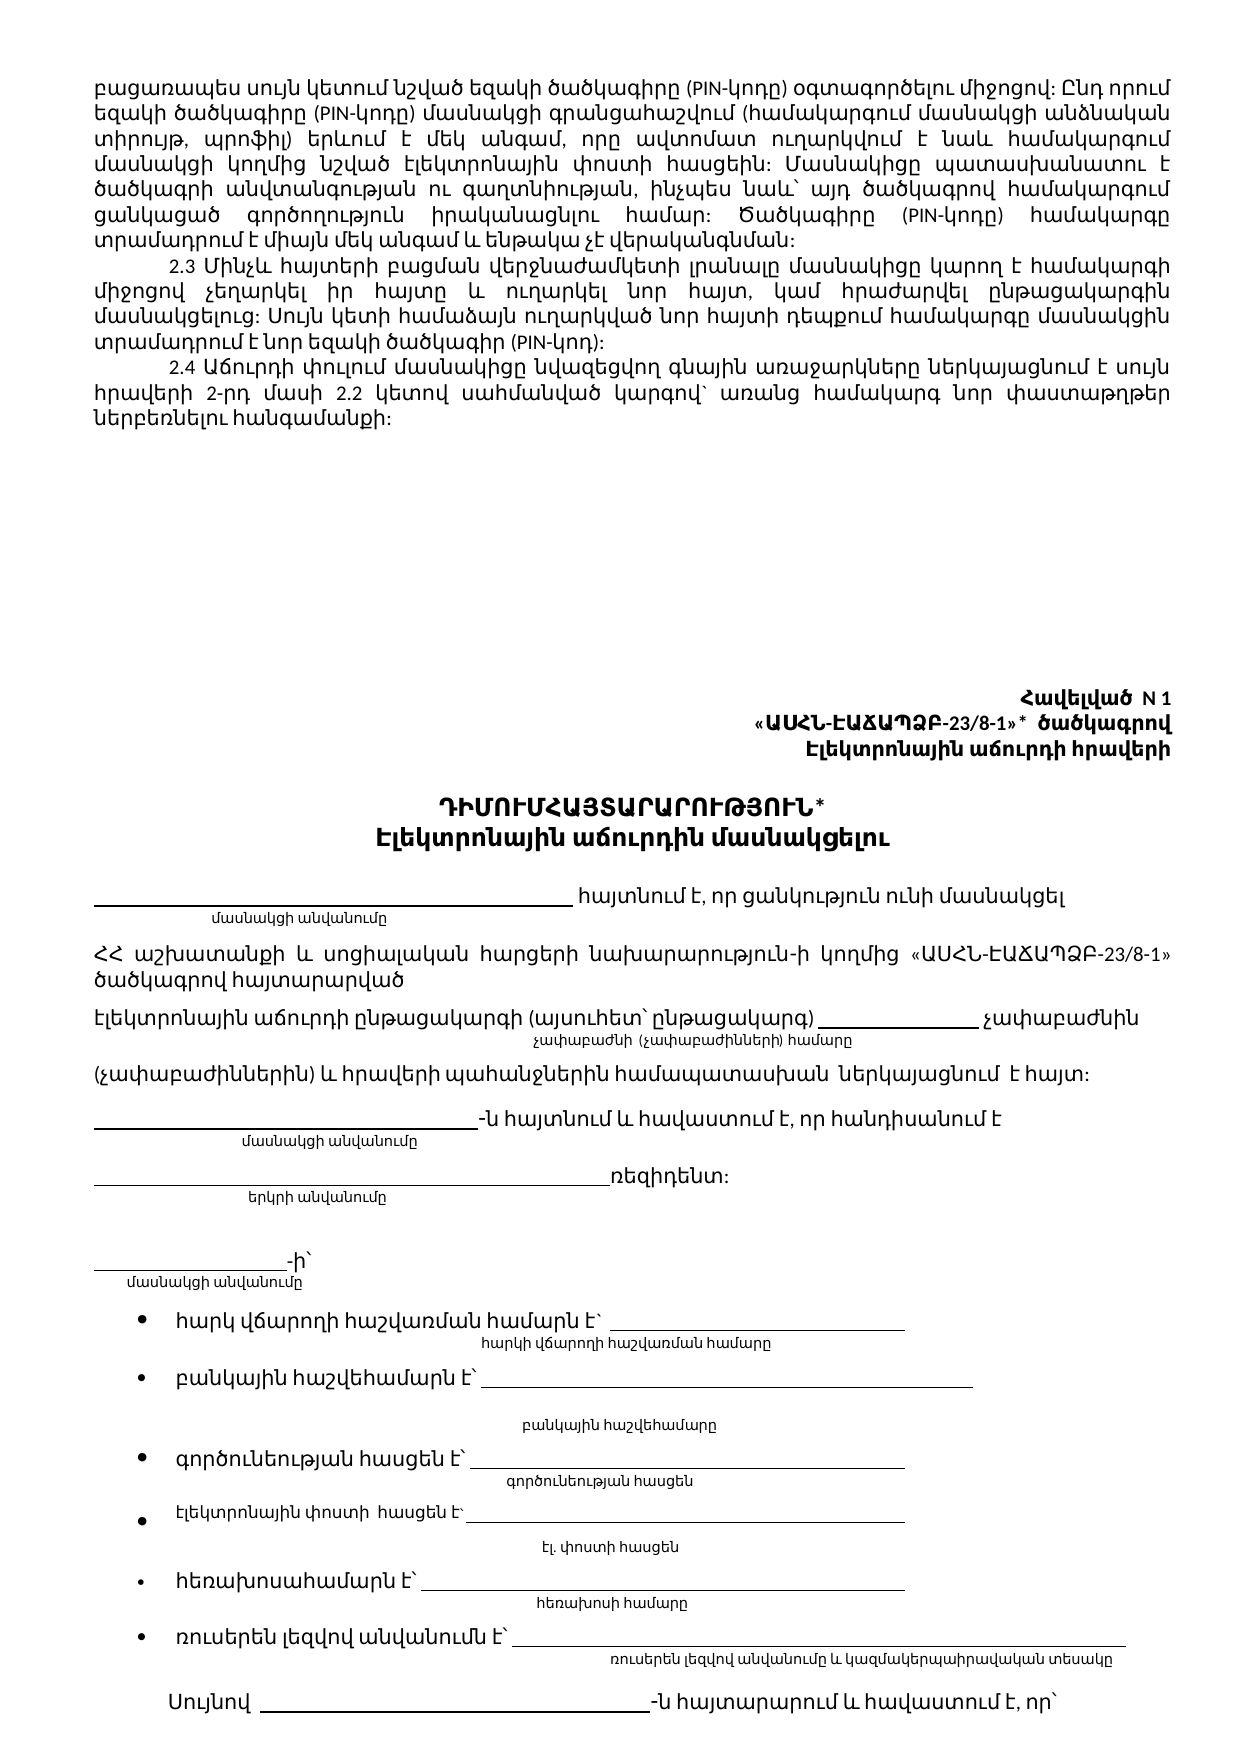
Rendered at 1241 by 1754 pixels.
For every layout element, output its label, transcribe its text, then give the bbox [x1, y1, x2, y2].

list հեռախոսահամարն է՝ [138, 1568, 1171, 1594]
text ՀՀ աշխատանքի և սոցիալական հարցերի նախարարություն-ի կողմից «ԱՍՀՆ-ԷԱՃԱՊՁԲ-23/8-1» ծածկագրով հայտարարված [94, 939, 1171, 993]
text մասնակցի անվանումը [94, 1133, 1171, 1163]
text մասնակցի անվանումը [94, 909, 1171, 939]
text էլ. փոստի հասցեն [94, 1538, 1171, 1568]
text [94, 75, 1171, 253]
text ռուսերեն լեզվով անվանումը և կազմակերպաիրավական տեսակը [536, 1650, 1171, 1680]
text Էլեկտրոնային աճուրդի հրավերի [94, 736, 1171, 761]
text գործունեության հասցեն [94, 1472, 1171, 1502]
list բանկային հաշվեհամարն է՝ [138, 1365, 1171, 1416]
text մասնակցի անվանումը [94, 1273, 1171, 1304]
text 2.3 Մինչև հայտերի բացման վերջնաժամկետի լրանալը մասնակիցը կարող է համակարգի միջոցով չեղարկել իր հայտը և ուղարկել նոր հայտ, կամ հրաժարվել ընթացակարգին մասնակցելուց: Սույն կետի համաձայն ուղարկված նոր հայտի դեպքում համակարգը մասնակցին տրամադրում է նոր եզակի ծածկագիր (PIN-կոդ): [94, 253, 1171, 354]
text ռեզիդենտ: [94, 1163, 1171, 1188]
text -ն հայտնում և հավաստում է, որ հանդիսանում է [94, 1102, 1171, 1133]
text հարկի վճարողի հաշվառման համարը [94, 1334, 1171, 1365]
text ԴԻՄՈՒՄՀԱՅՏԱՐԱՐՈՒԹՅՈՒՆ* [94, 792, 1171, 822]
list գործունեության հասցեն է՝ [138, 1446, 1171, 1472]
subtitle Էլեկտրոնային աճուրդին մասնակցելու [94, 822, 1171, 853]
text բանկային հաշվեհամարը [94, 1416, 1171, 1446]
text էլեկտրոնային աճուրդի ընթացակարգի (այսուհետ՝ ընթացակարգ) չափաբաժնին [94, 1005, 1171, 1031]
text հեռախոսի համարը [462, 1594, 1171, 1624]
text Սույնով -ն հայտարարում և հավաստում է, որ՝ [94, 1685, 1171, 1716]
text չափաբաժնի (չափաբաժինների) համարը [94, 1031, 1171, 1061]
list հարկ վճարողի հաշվառման համարն է` [138, 1304, 1171, 1334]
text -ի՝ [94, 1248, 1171, 1273]
text հայտնում է, որ ցանկություն ունի մասնակցել [94, 883, 1171, 909]
text (չափաբաժիններին) և հրավերի պահանջներին համապատասխան ներկայացնում է հայտ: [94, 1061, 1171, 1087]
text 2.4 Աճուրդի փուլում մասնակիցը նվազեցվող գնային առաջարկները ներկայացնում է սույն հրավերի 2-րդ մասի 2.2 կետով սահմանված կարգով` առանց համակարգ նոր փաստաթղթեր ներբեռնելու հանգամանքի: [94, 354, 1171, 431]
text Հավելված N 1 [94, 685, 1171, 710]
list էլեկտրոնային փոստի հասցեն է՝ [138, 1502, 1171, 1538]
text երկրի անվանումը [94, 1188, 1171, 1219]
text «ԱՍՀՆ-ԷԱՃԱՊՁԲ-23/8-1»* ծածկագրով [94, 710, 1171, 736]
list ռուսերեն լեզվով անվանումն է՝ [138, 1624, 1171, 1650]
